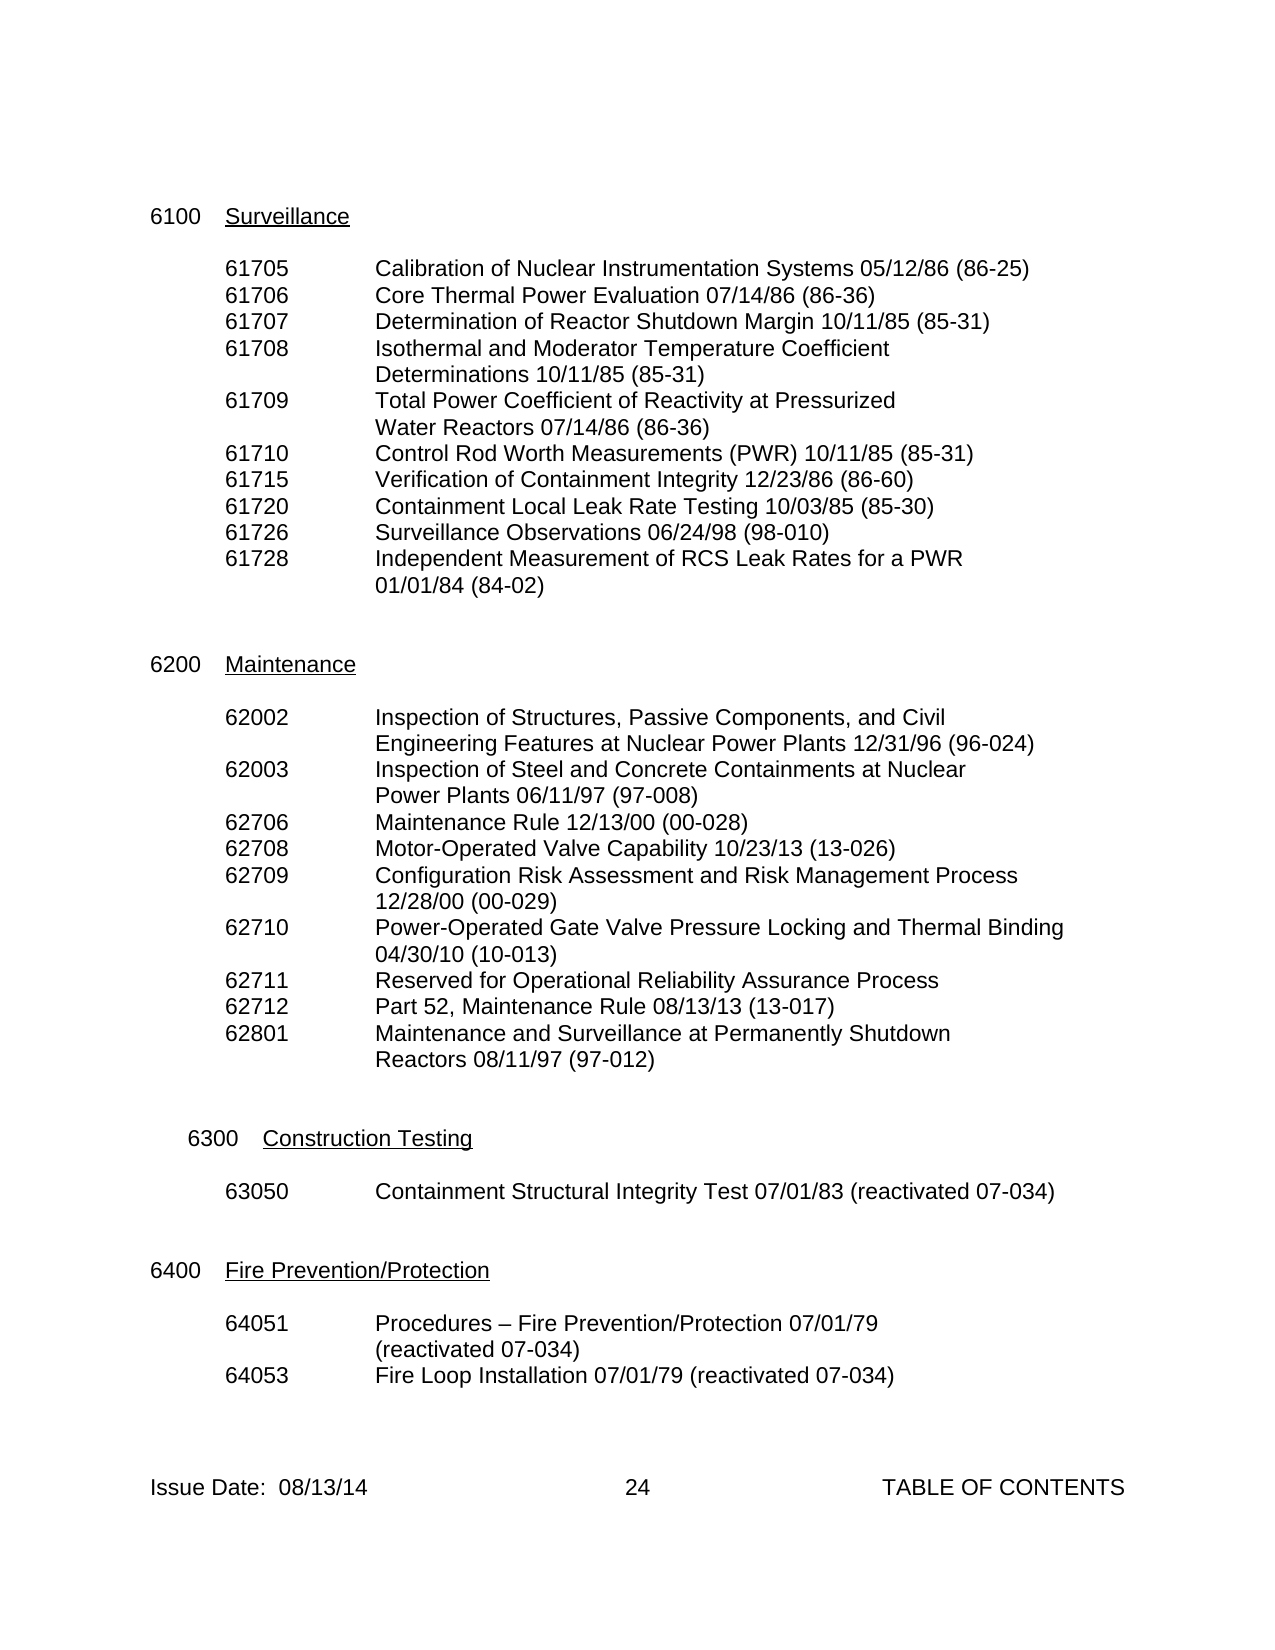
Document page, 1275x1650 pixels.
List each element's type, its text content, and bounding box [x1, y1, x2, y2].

text 64053 Fire Loop Installation 07/01/79 (reactivated 07-034) [150, 1362, 1125, 1389]
text 62708 Motor-Operated Valve Capability 10/23/13 (13-026) [150, 835, 1125, 862]
text 61715 Verification of Containment Integrity 12/23/86 (86-60) [150, 466, 1125, 493]
text 01/01/84 (84-02) [150, 572, 1125, 598]
text 61706 Core Thermal Power Evaluation 07/14/86 (86-36) [150, 282, 1125, 308]
list Construction Testing [187, 1125, 1125, 1151]
text Determinations 10/11/85 (85-31) [150, 361, 1125, 387]
text 62711 Reserved for Operational Reliability Assurance Process [150, 967, 1125, 993]
text 62709 Configuration Risk Assessment and Risk Management Process [150, 862, 1125, 888]
text 61728 Independent Measurement of RCS Leak Rates for a PWR [150, 545, 1125, 572]
text Power Plants 06/11/97 (97-008) [150, 782, 1125, 809]
text Water Reactors 07/14/86 (86-36) [150, 413, 1125, 440]
text 61726 Surveillance Observations 06/24/98 (98-010) [150, 519, 1125, 545]
text 61710 Control Rod Worth Measurements (PWR) 10/11/85 (85-31) [150, 440, 1125, 466]
text 62710 Power-Operated Gate Valve Pressure Locking and Thermal Binding 04/30/10 (10-013) [150, 914, 1125, 967]
text Engineering Features at Nuclear Power Plants 12/31/96 (96-024) [150, 730, 1125, 756]
text 62801 Maintenance and Surveillance at Permanently Shutdown [150, 1020, 1125, 1046]
text 12/28/00 (00-029) [150, 888, 1125, 914]
text 61707 Determination of Reactor Shutdown Margin 10/11/85 (85-31) [150, 308, 1125, 334]
text 61720 Containment Local Leak Rate Testing 10/03/85 (85-30) [150, 493, 1125, 519]
text 6200 Maintenance [150, 651, 1125, 677]
text 62706 Maintenance Rule 12/13/00 (00-028) [150, 809, 1125, 835]
text 62003 Inspection of Steel and Concrete Containments at Nuclear [150, 756, 1125, 782]
text 63050 Containment Structural Integrity Test 07/01/83 (reactivated 07-034) [150, 1178, 1125, 1204]
text 61708 Isothermal and Moderator Temperature Coefficient [150, 334, 1125, 361]
text Reactors 08/11/97 (97-012) [150, 1046, 1125, 1072]
text 61705 Calibration of Nuclear Instrumentation Systems 05/12/86 (86-25) [150, 255, 1125, 282]
text 61709 Total Power Coefficient of Reactivity at Pressurized [150, 387, 1125, 413]
text 62002 Inspection of Structures, Passive Components, and Civil [150, 703, 1125, 730]
text 6400 Fire Prevention/Protection [150, 1257, 1125, 1283]
text 64051 Procedures – Fire Prevention/Protection 07/01/79 [150, 1309, 1125, 1336]
text 62712 Part 52, Maintenance Rule 08/13/13 (13-017) [150, 993, 1125, 1020]
text (reactivated 07-034) [150, 1336, 1125, 1362]
text 6100 Surveillance [150, 203, 1125, 229]
